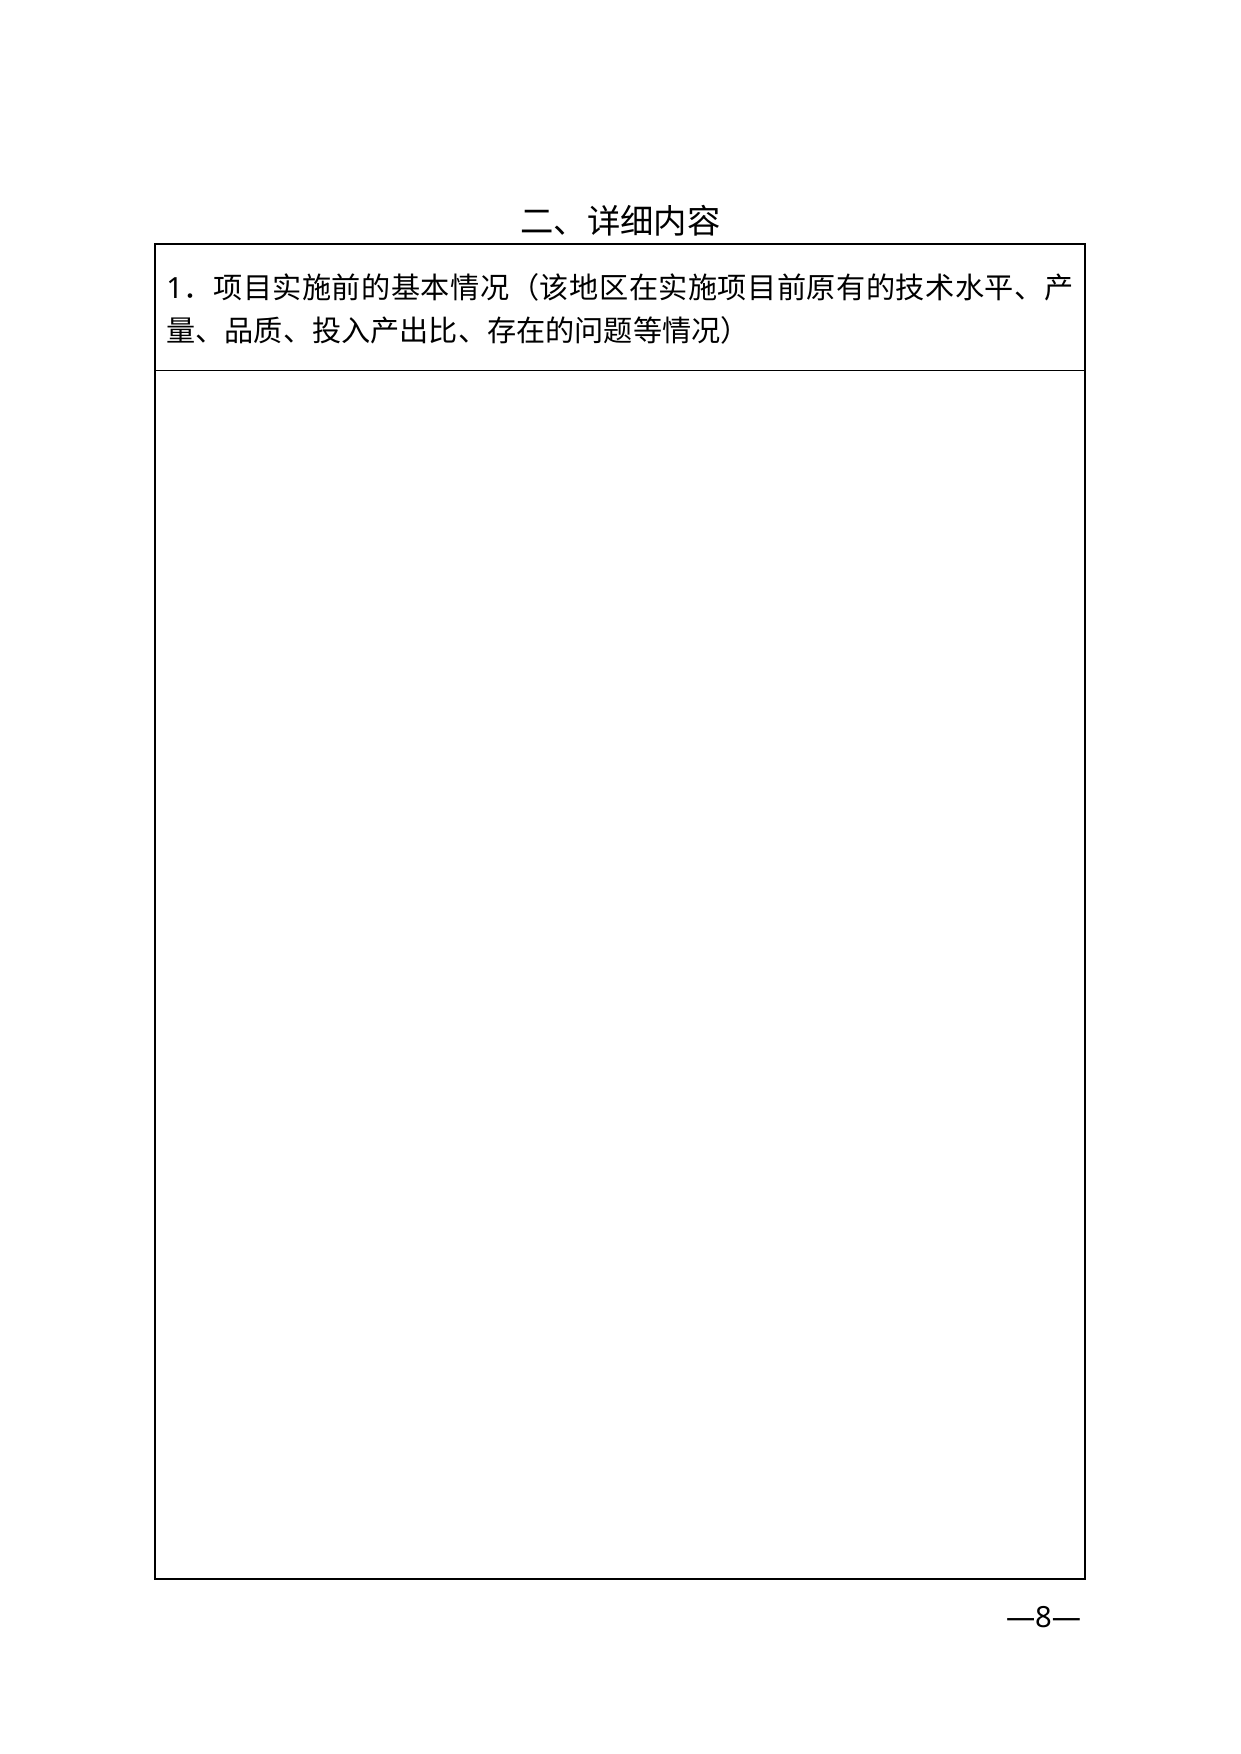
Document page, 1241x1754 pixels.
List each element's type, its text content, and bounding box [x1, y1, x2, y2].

table_cell [156, 371, 1084, 1578]
table_header 1．项目实施前的基本情况（该地区在实施项目前原有的技术水平、产量、品质、投入产出比、存在的问题等情况） [156, 245, 1084, 370]
text 二、详细内容 [159, 195, 1081, 243]
